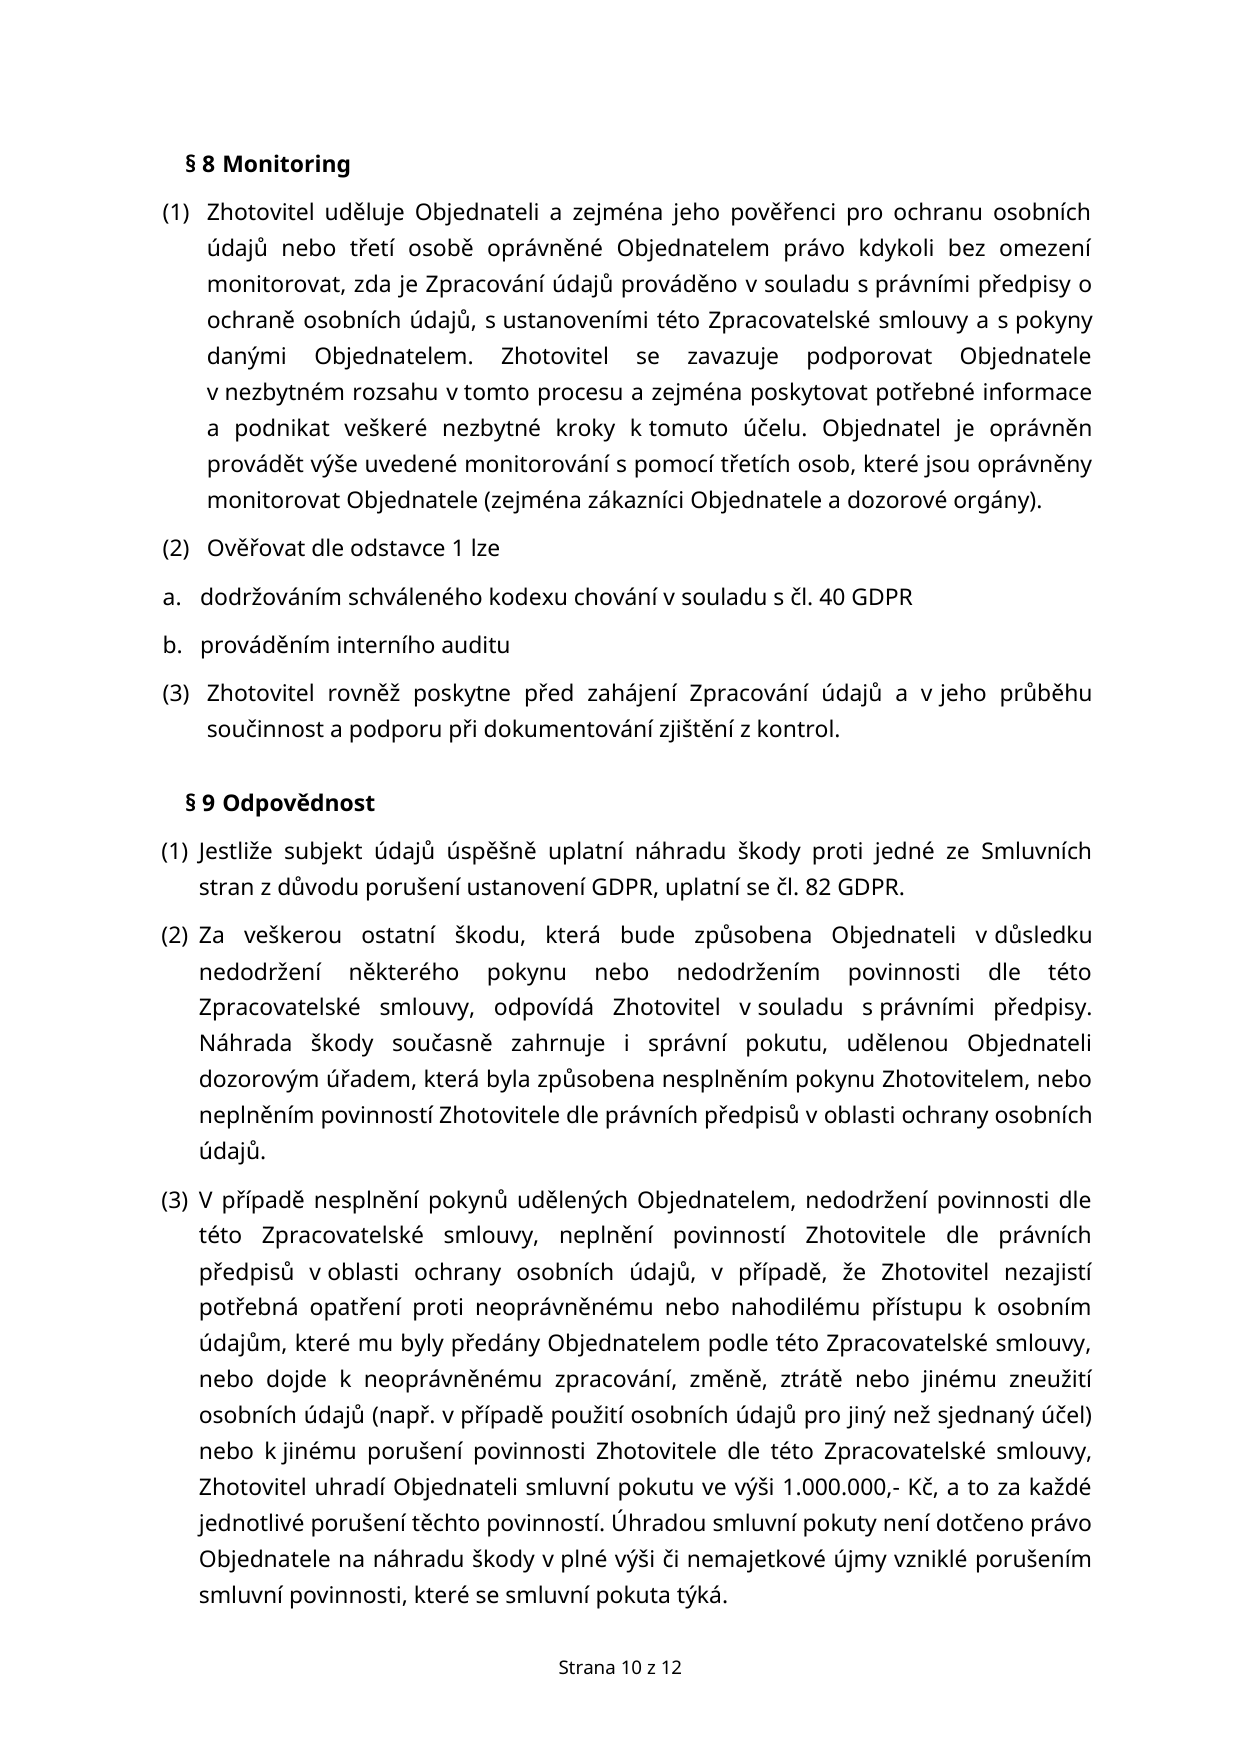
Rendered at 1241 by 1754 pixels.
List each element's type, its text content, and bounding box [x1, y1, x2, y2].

list Ověřovat dle odstavce 1 lze [162, 532, 1093, 563]
list Zhotovitel uděluje Objednateli a zejména jeho pověřenci pro ochranu osobních údajů nebo třetí osobě oprávněné Objednatelem právo kdykoli bez omezení monitorovat, zda je Zpracování údajů prováděno v souladu s právními předpisy o ochraně osobních údajů, s ustanoveními této Zpracovatelské smlouvy a s pokyny danými Objednatelem. Zhotovitel se zavazuje podporovat Objednatele v nezbytném rozsahu v tomto procesu a zejména poskytovat potřebné informace a podnikat veškeré nezbytné kroky k tomuto účelu. Objednatel je oprávněn provádět výše uvedené monitorování s pomocí třetích osob, které jsou oprávněny monitorovat Objednatele (zejména zákazníci Objednatele a dozorové orgány). [162, 196, 1093, 515]
list dodržováním schváleného kodexu chování v souladu s čl. 40 GDPR [162, 580, 1093, 612]
list Za veškerou ostatní škodu, která bude způsobena Objednateli v důsledku nedodržení některého pokynu nebo nedodržením povinnosti dle této Zpracovatelské smlouvy, odpovídá Zhotovitel v souladu s právními předpisy. Náhrada škody současně zahrnuje i správní pokutu, udělenou Objednateli dozorovým úřadem, která byla způsobena nesplněním pokynu Zhotovitelem, nebo neplněním povinností Zhotovitele dle právních předpisů v oblasti ochrany osobních údajů. [161, 919, 1093, 1166]
text Monitoring [185, 148, 1093, 179]
list Jestliže subjekt údajů úspěšně uplatní náhradu škody proti jedné ze Smluvních stran z důvodu porušení ustanovení GDPR, uplatní se čl. 82 GDPR. [161, 835, 1093, 902]
list Zhotovitel rovněž poskytne před zahájení Zpracování údajů a v jeho průběhu součinnost a podporu při dokumentování zjištění z kontrol. [162, 677, 1093, 744]
list prováděním interního auditu [162, 629, 1093, 660]
text Odpovědnost [185, 787, 1093, 818]
list V případě nesplnění pokynů udělených Objednatelem, nedodržení povinnosti dle této Zpracovatelské smlouvy, neplnění povinností Zhotovitele dle právních předpisů v oblasti ochrany osobních údajů, v případě, že Zhotovitel nezajistí potřebná opatření proti neoprávněnému nebo nahodilému přístupu k osobním údajům, které mu byly předány Objednatelem podle této Zpracovatelské smlouvy, nebo dojde k neoprávněnému zpracování, změně, ztrátě nebo jinému zneužití osobních údajů (např. v případě použití osobních údajů pro jiný než sjednaný účel) nebo k jinému porušení povinnosti Zhotovitele dle této Zpracovatelské smlouvy, Zhotovitel uhradí Objednateli smluvní pokutu ve výši 1.000.000,- Kč, a to za každé jednotlivé porušení těchto povinností. Úhradou smluvní pokuty není dotčeno právo Objednatele na náhradu škody v plné výši či nemajetkové újmy vzniklé porušením smluvní povinnosti, které se smluvní pokuta týká. [161, 1183, 1093, 1610]
